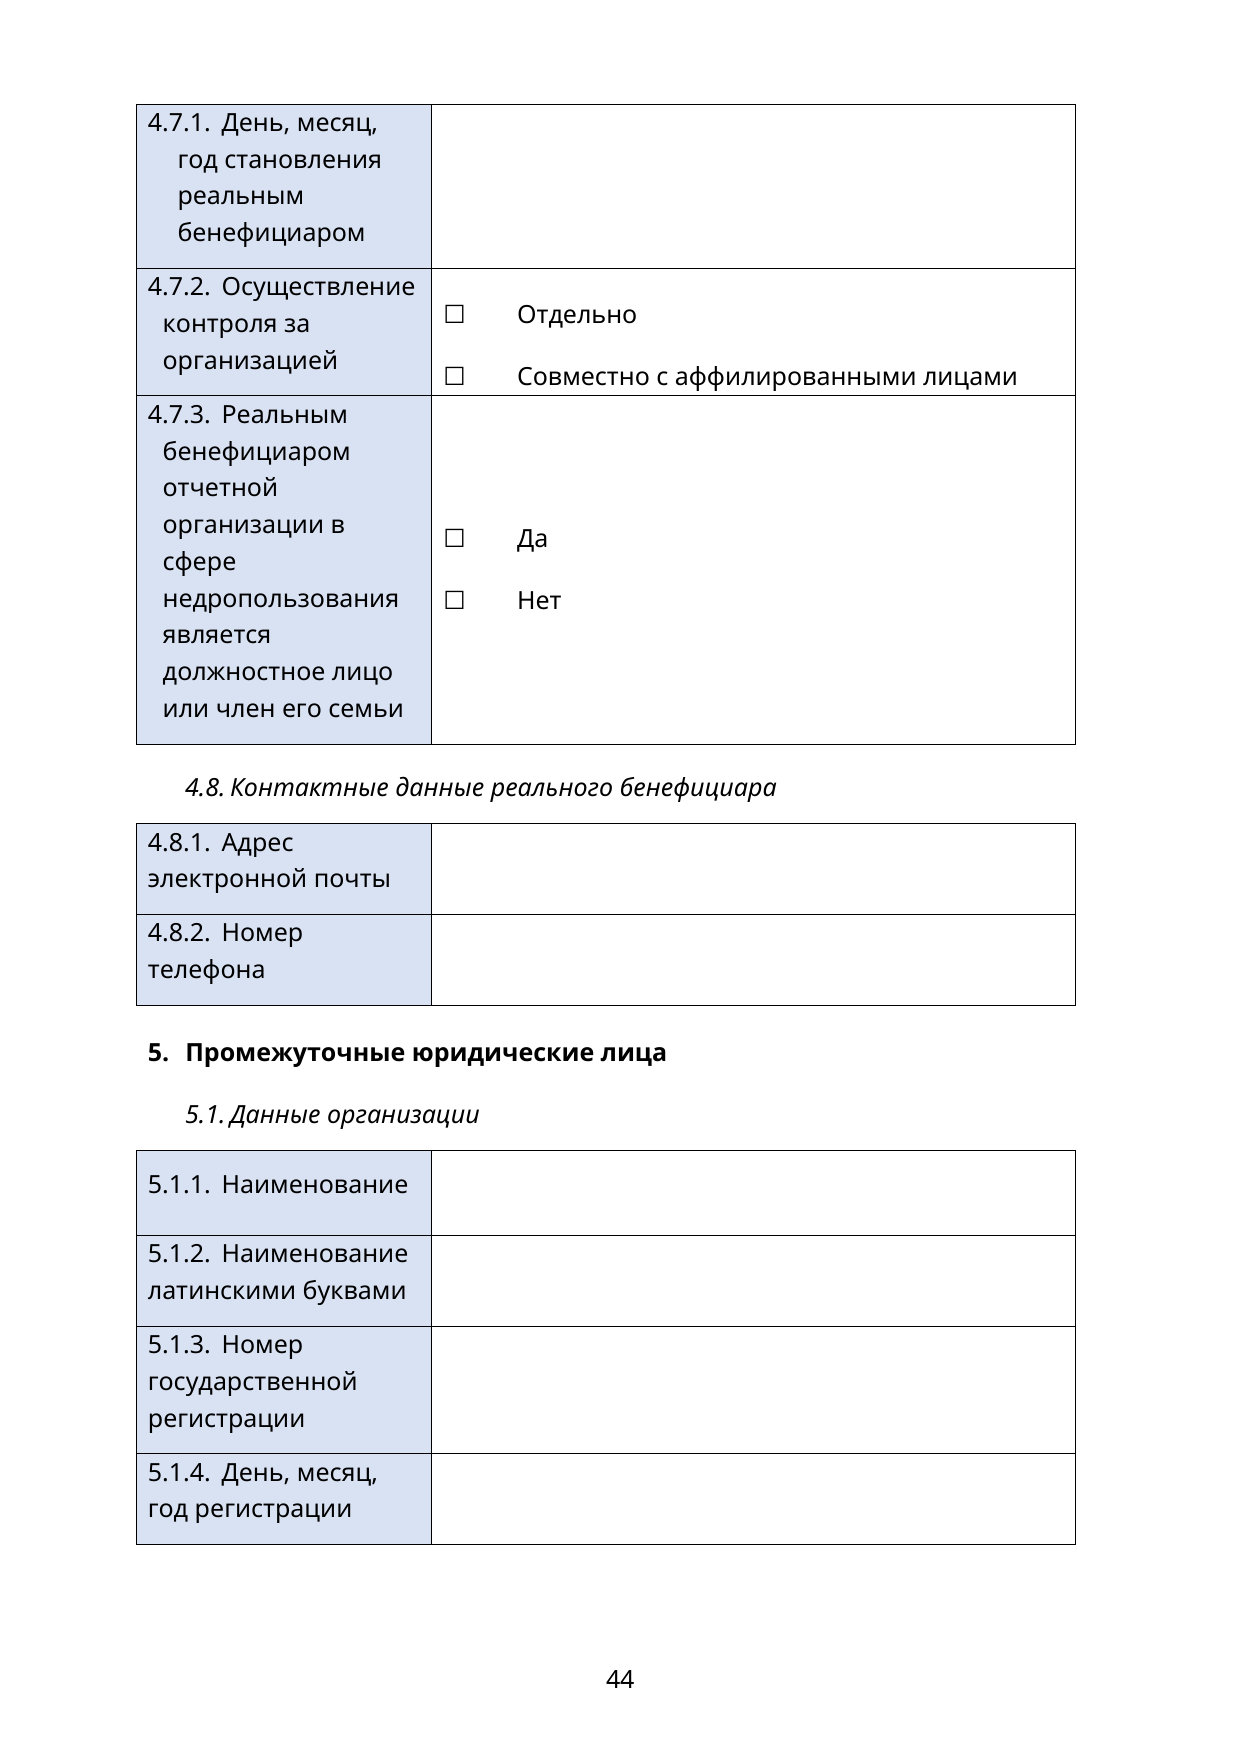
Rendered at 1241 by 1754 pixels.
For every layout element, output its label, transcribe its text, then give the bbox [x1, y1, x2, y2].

list Данные организации [185, 1096, 1092, 1130]
table_cell [432, 1327, 1075, 1453]
table_cell День, месяц, год регистрации [137, 1454, 431, 1544]
table_header Наименование [137, 1151, 431, 1235]
table_cell [432, 1236, 1075, 1326]
table_cell Отдельно Совместно с аффилированными лицами [432, 269, 1075, 395]
list Контактные данные реального бенефициара [185, 770, 1092, 804]
table_header [432, 824, 1075, 914]
table_cell Наименование латинскими буквами [137, 1236, 431, 1326]
table_header [432, 1151, 1075, 1235]
table_cell Номер телефона [137, 915, 431, 1005]
table_cell Номер государственной регистрации [137, 1327, 431, 1453]
table_cell [432, 915, 1075, 1005]
table_cell Реальным бенефициаром отчетной организации в сфере недропользования является должностное лицо или член его семьи [137, 396, 431, 744]
list Промежуточные юридические лица [148, 1034, 1092, 1069]
table_header [432, 105, 1075, 268]
table_cell [432, 1454, 1075, 1544]
table_header День, месяц, год становления реальным бенефициаром [137, 105, 431, 268]
table_cell Да Нет [432, 396, 1075, 744]
table_header Адрес электронной почты [137, 824, 431, 914]
table_cell Осуществление контроля за организацией [137, 269, 431, 395]
